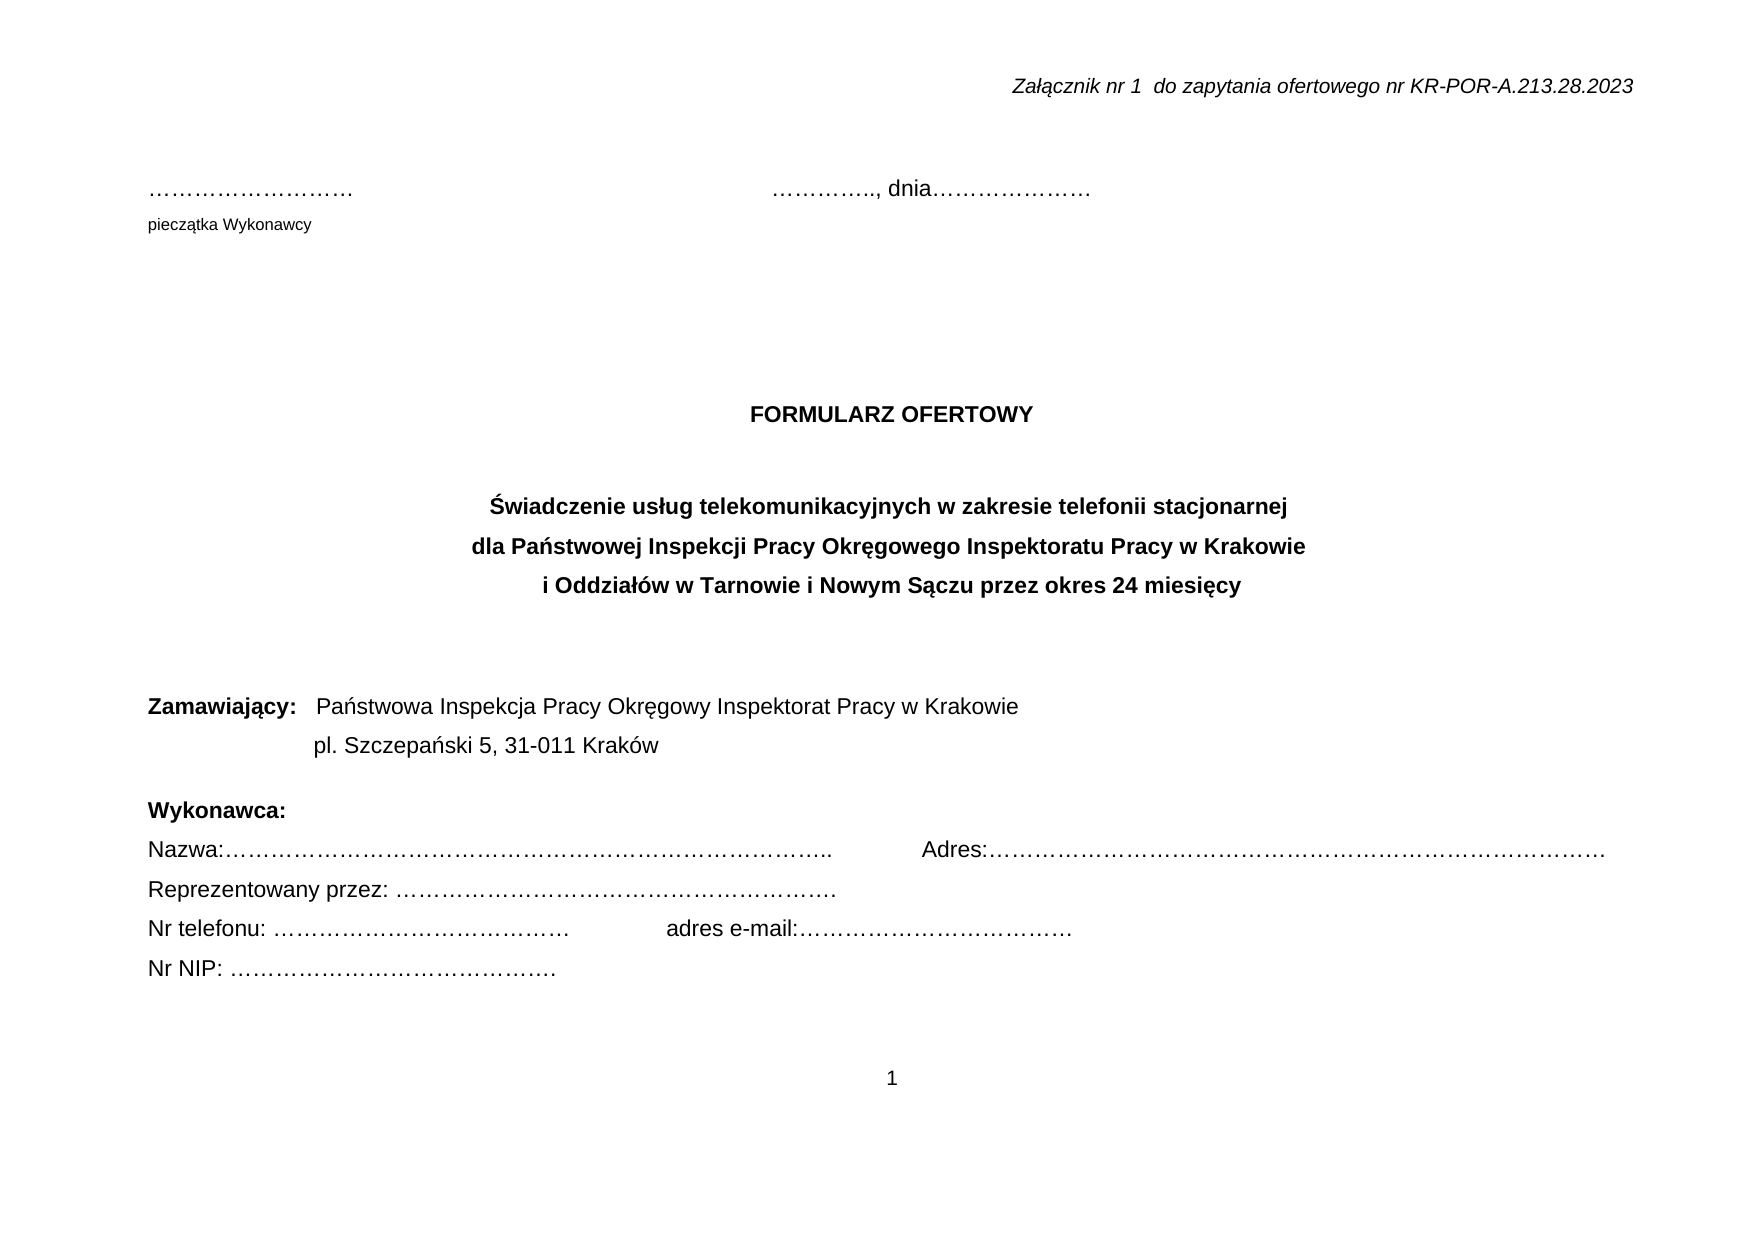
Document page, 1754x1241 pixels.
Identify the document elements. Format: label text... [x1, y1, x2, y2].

text Nr telefonu: ………………………………… adres e-mail:……………………………… [0, 915, 1636, 941]
text ……………………… ………….., dnia………………… [148, 175, 1636, 201]
text Reprezentowany przez: …………………………………………………. [0, 876, 1636, 902]
text Nazwa:…………………………………………………………………….. Adres:……………………………………………………………………… [148, 836, 1636, 862]
text pl. Szczepański 5, 31-011 Kraków [0, 732, 1636, 758]
text Wykonawca: [0, 797, 1636, 823]
text Zamawiający: Państwowa Inspekcja Pracy Okręgowy Inspektorat Pracy w Krakowie [0, 693, 1636, 719]
text pieczątka Wykonawcy [0, 214, 1636, 233]
text Nr NIP: ……………………………………. [0, 954, 1636, 981]
text Świadczenie usług telekomunikacyjnych w zakresie telefonii stacjonarnej dla Państwowej Inspekcji Pracy Okręgowego Inspektoratu Pracy w Krakowie i Oddziałów w Tarnowie i Nowym Sączu przez okres 24 miesięcy [148, 493, 1636, 598]
text FORMULARZ OFERTOWY [0, 401, 1636, 427]
